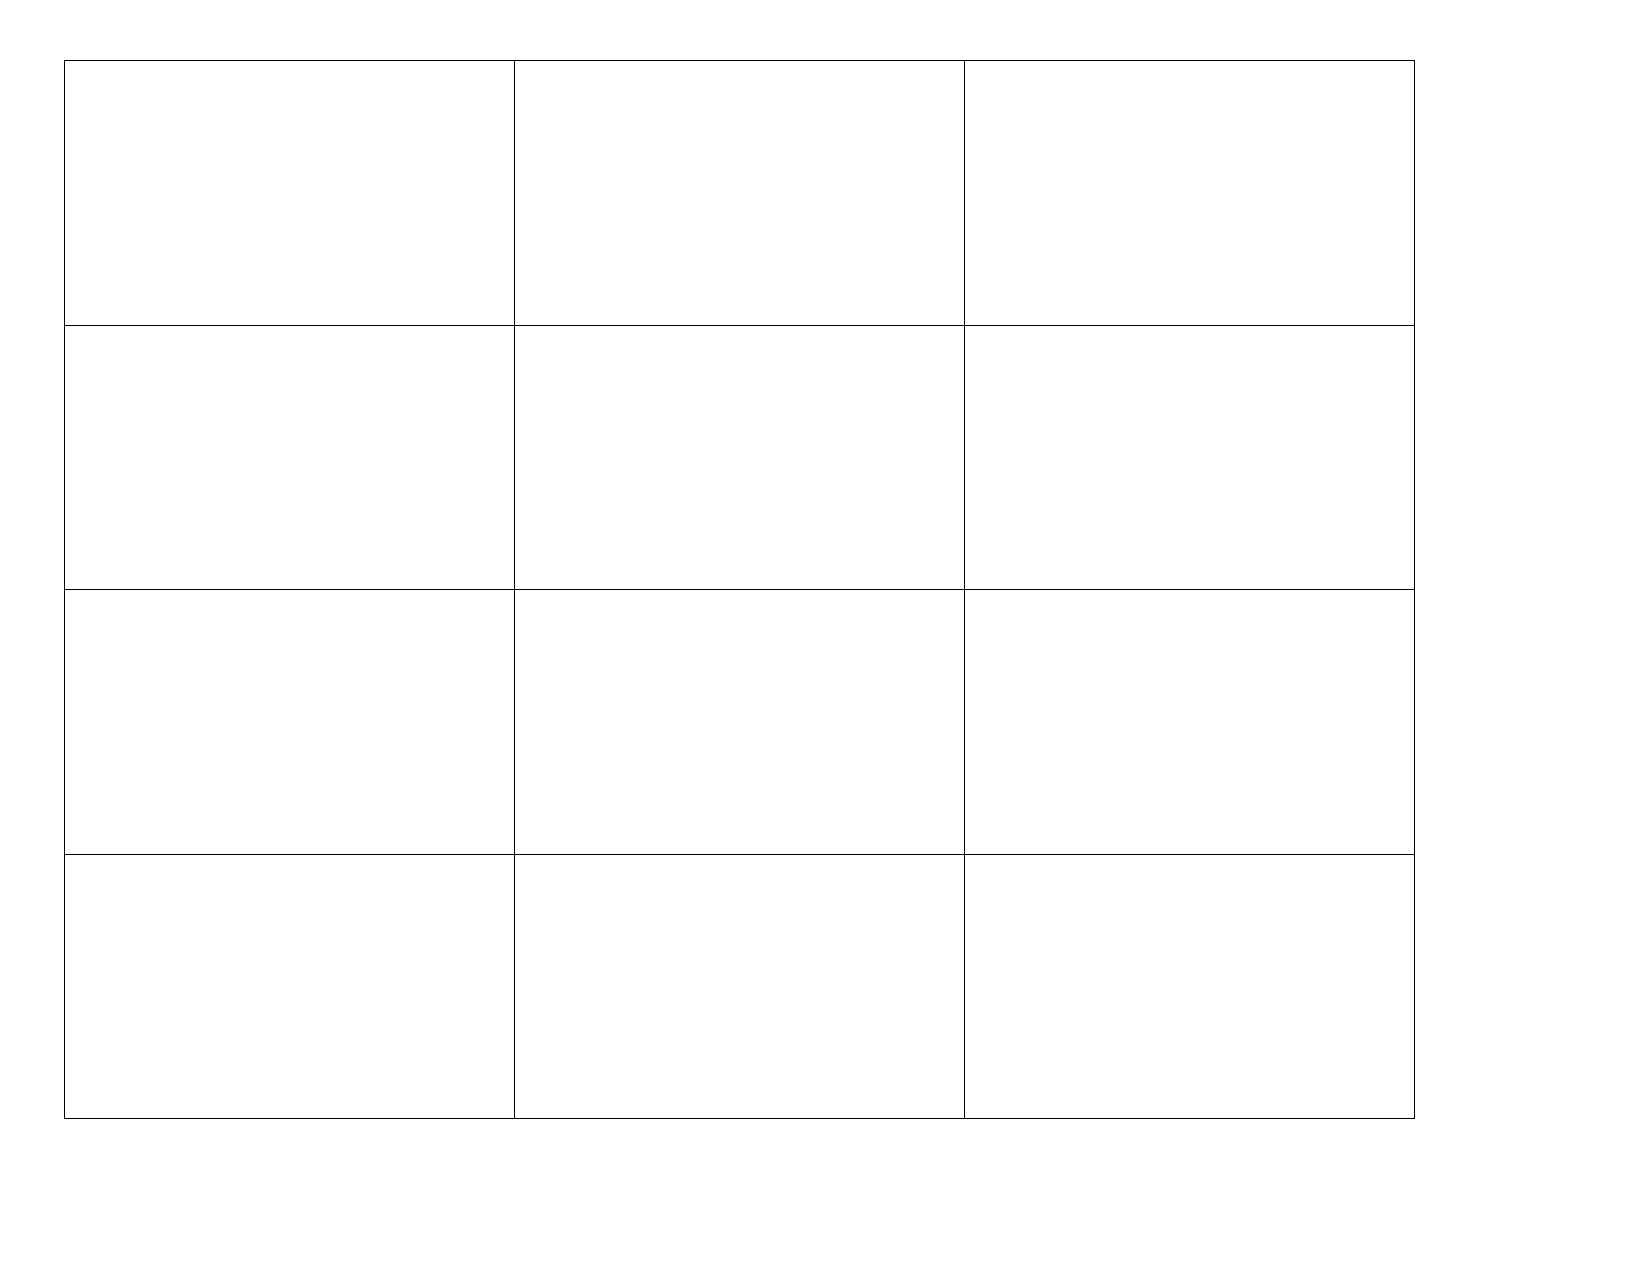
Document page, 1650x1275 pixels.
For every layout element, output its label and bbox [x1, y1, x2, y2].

table_cell [965, 326, 1414, 589]
table_cell [65, 855, 514, 1118]
table_cell [965, 590, 1414, 854]
table_header [515, 61, 964, 324]
table_header [965, 61, 1414, 324]
table_cell [965, 855, 1414, 1118]
table_cell [65, 326, 514, 589]
table_cell [65, 590, 514, 854]
table_cell [515, 326, 964, 589]
table_cell [515, 855, 964, 1118]
table_header [65, 61, 514, 324]
table_cell [515, 590, 964, 854]
